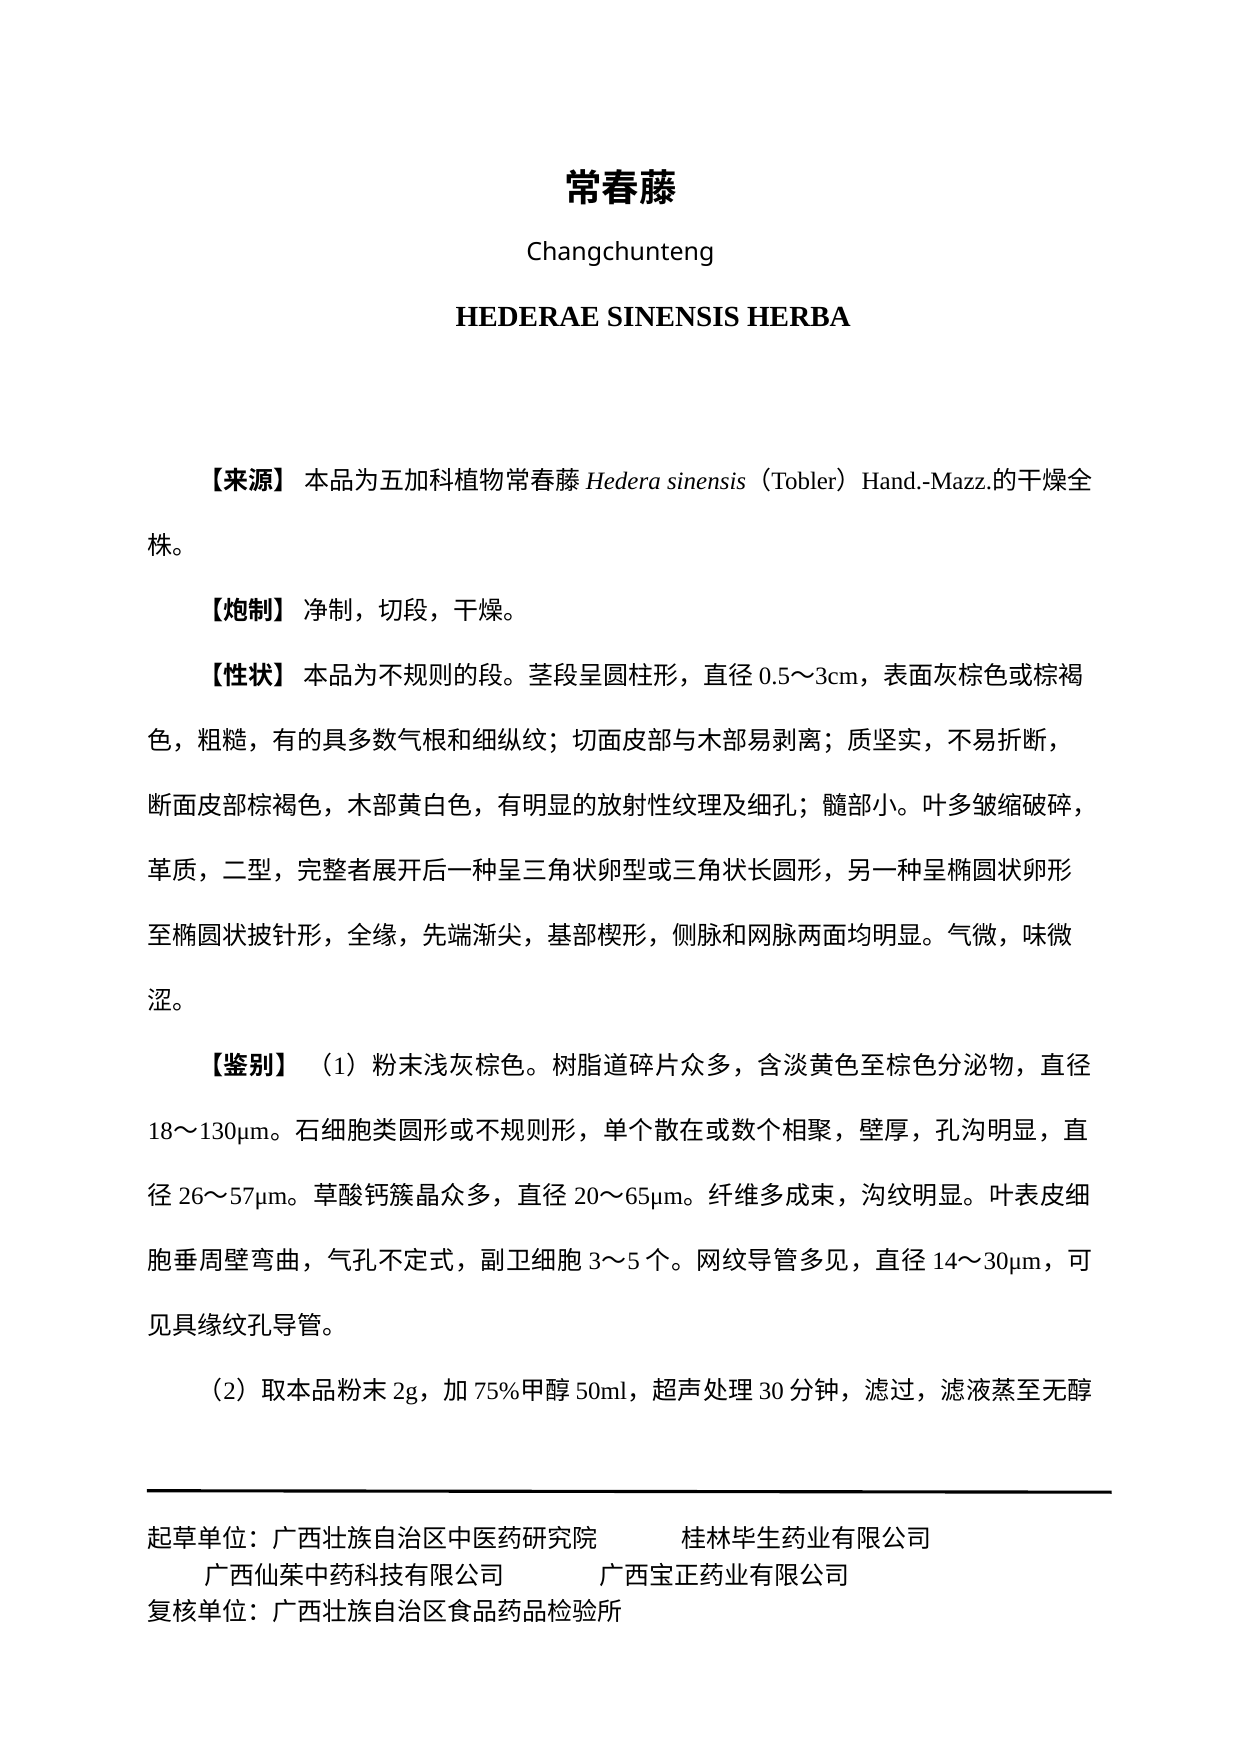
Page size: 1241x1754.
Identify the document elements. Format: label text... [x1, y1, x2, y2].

text 【鉴别】 （1）粉末浅灰棕色。树脂道碎片众多，含淡黄色至棕色分泌物，直径18～130μm。石细胞类圆形或不规则形，单个散在或数个相聚，壁厚，孔沟明显，直径26～57μm。草酸钙簇晶众多，直径20～65μm。纤维多成束，沟纹明显。叶表皮细胞垂周壁弯曲，气孔不定式，副卫细胞3～5个。网纹导管多见，直径14～30μm，可见具缘纹孔导管。 [148, 1031, 1092, 1356]
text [148, 1356, 1092, 1421]
text 常春藤 [148, 153, 1092, 218]
text 【来源】 本品为五加科植物常春藤Hedera sinensis（Tobler）Hand.-Mazz.的干燥全株。 [148, 446, 1092, 576]
text HEDERAE SINENSIS HERBA [148, 283, 1092, 348]
text 【性状】 本品为不规则的段。茎段呈圆柱形，直径0.5～3cm，表面灰棕色或棕褐色，粗糙，有的具多数气根和细纵纹；切面皮部与木部易剥离；质坚实，不易折断，断面皮部棕褐色，木部黄白色，有明显的放射性纹理及细孔；髓部小。叶多皱缩破碎，革质，二型，完整者展开后一种呈三角状卵型或三角状长圆形，另一种呈椭圆状卵形至椭圆状披针形，全缘，先端渐尖，基部楔形，侧脉和网脉两面均明显。气微，味微涩。 [148, 641, 1092, 1031]
text Changchunteng [148, 218, 1092, 283]
text 【炮制】 净制，切段，干燥。 [148, 576, 1092, 641]
